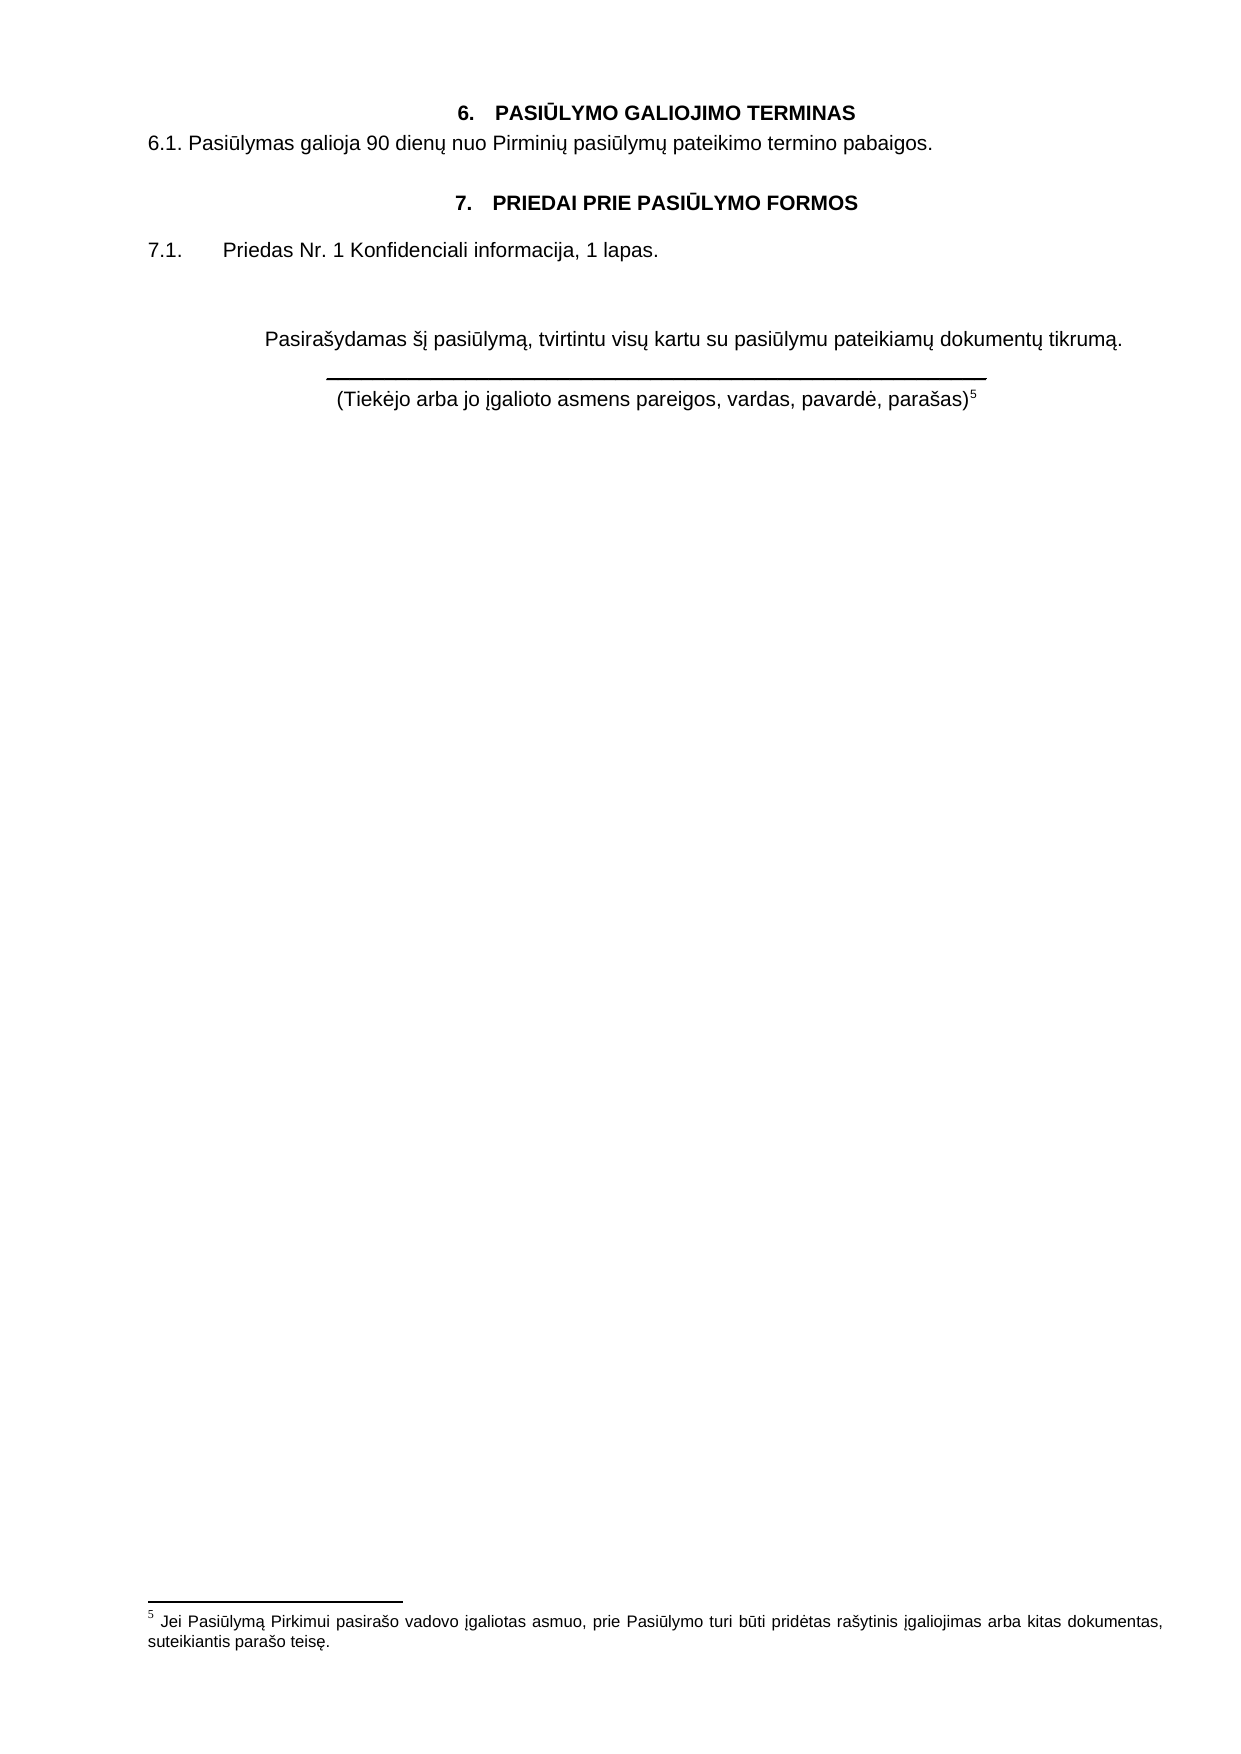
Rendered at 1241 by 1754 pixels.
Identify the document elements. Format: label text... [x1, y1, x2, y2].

text Pasirašydamas šį pasiūlymą, tvirtintu visų kartu su pasiūlymu pateikiamų dokumentų tikrumą. [148, 326, 1165, 350]
subtitle PASIŪLYMO GALIOJIMO TERMINAS [148, 101, 1165, 125]
list PRIEDAI PRIE PASIŪLYMO FORMOS [148, 190, 1165, 214]
list 6.1. Pasiūlymas galioja 90 dienų nuo Pirminių pasiūlymų pateikimo termino pabaigos. [148, 131, 1165, 155]
text _________________________________________________________ [148, 357, 1165, 381]
list Priedas Nr. 1 Konfidenciali informacija, 1 lapas. [148, 238, 1165, 262]
text (Tiekėjo arba jo įgalioto asmens pareigos, vardas, pavardė, parašas) [148, 387, 1165, 411]
